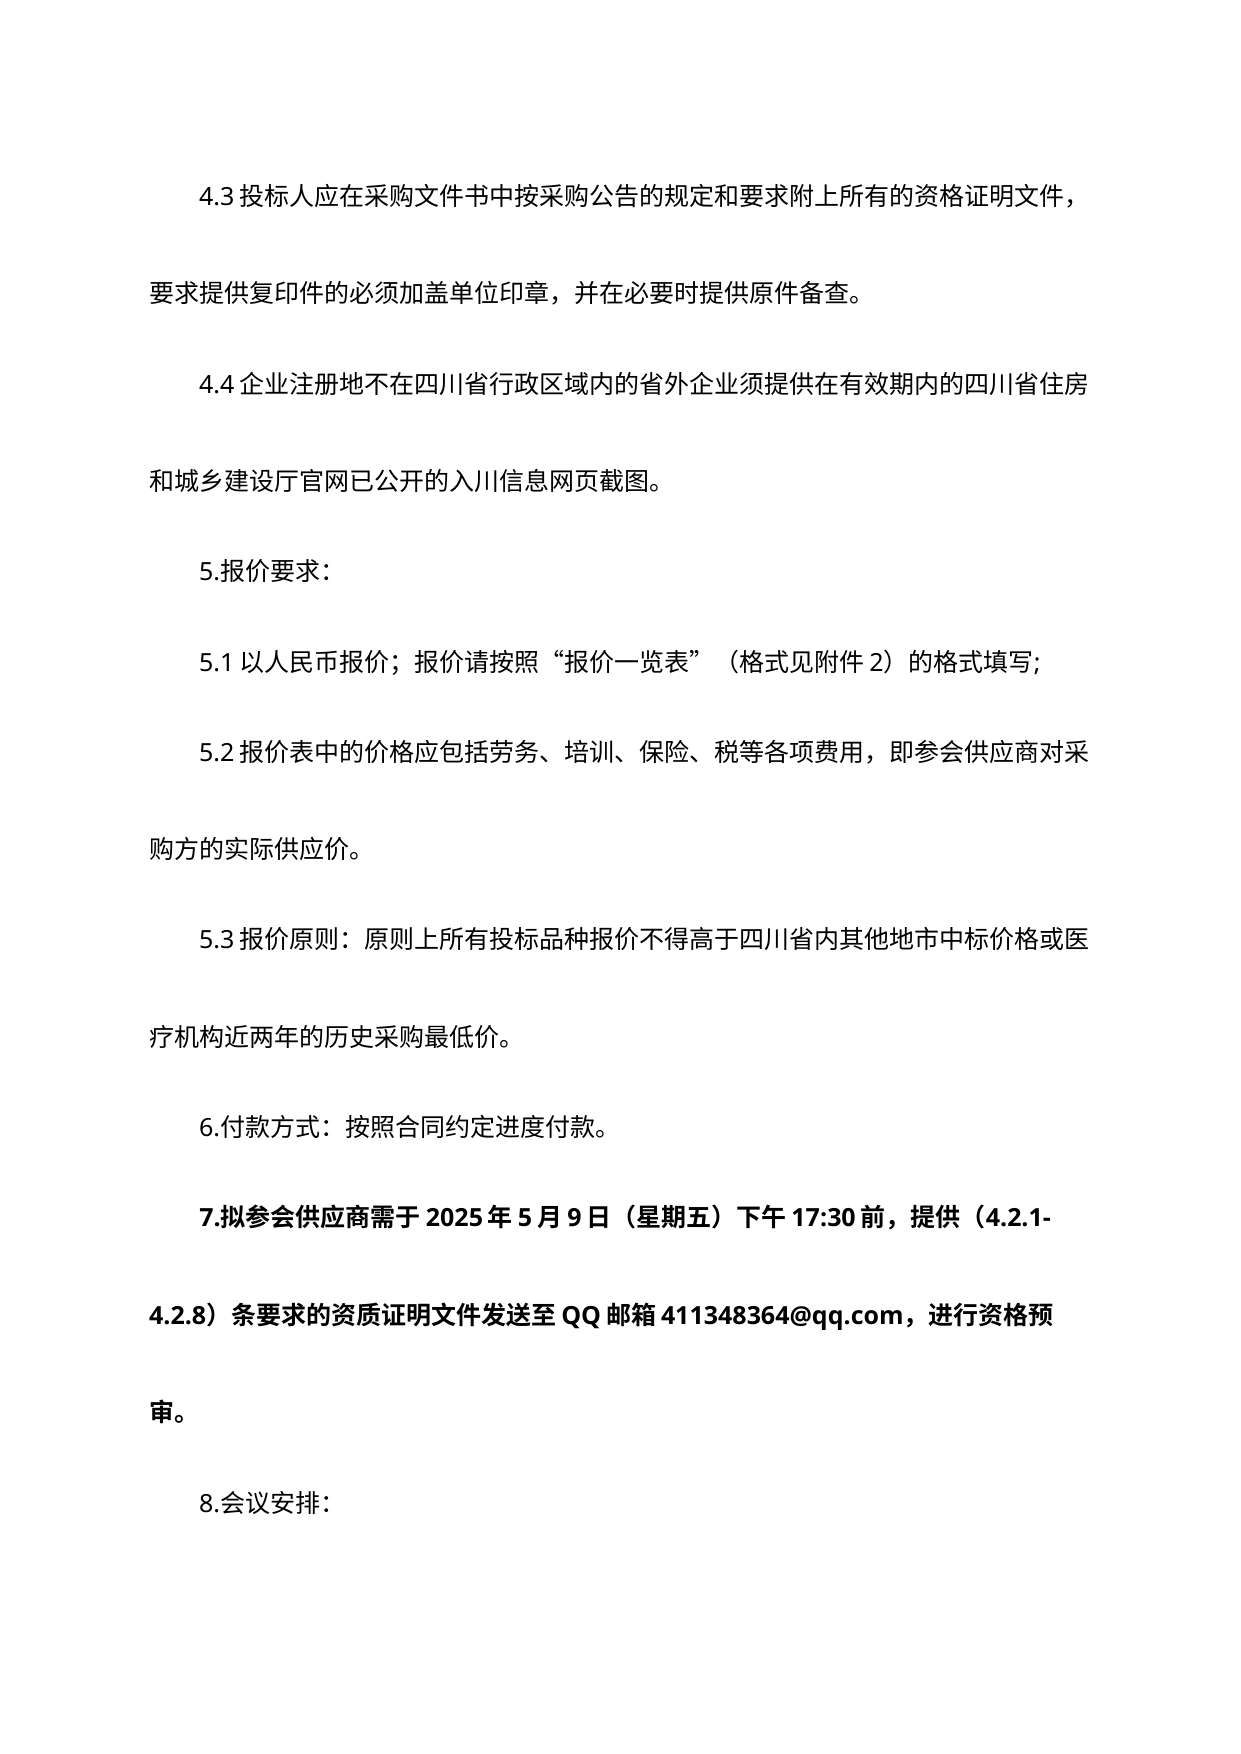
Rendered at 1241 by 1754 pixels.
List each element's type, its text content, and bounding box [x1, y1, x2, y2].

text 4.3投标人应在采购文件书中按采购公告的规定和要求附上所有的资格证明文件，要求提供复印件的必须加盖单位印章，并在必要时提供原件备查。 [149, 162, 1091, 324]
text 4.4企业注册地不在四川省行政区域内的省外企业须提供在有效期内的四川省住房和城乡建设厅官网已公开的入川信息网页截图。 [149, 350, 1091, 512]
text 7.拟参会供应商需于2025年5月9日（星期五）下午17:30前，提供（4.2.1-4.2.8）条要求的资质证明文件发送至QQ邮箱411348364@qq.com，进行资格预审。 [149, 1183, 1091, 1443]
text 5.报价要求： [149, 537, 1091, 602]
text 5.1以人民币报价；报价请按照“报价一览表”（格式见附件2）的格式填写; [149, 628, 1091, 693]
text 8.会议安排： [149, 1469, 1091, 1534]
text 6.付款方式：按照合同约定进度付款。 [149, 1093, 1091, 1158]
text 5.2报价表中的价格应包括劳务、培训、保险、税等各项费用，即参会供应商对采购方的实际供应价。 [149, 718, 1091, 880]
text 5.3报价原则：原则上所有投标品种报价不得高于四川省内其他地市中标价格或医疗机构近两年的历史采购最低价。 [149, 906, 1091, 1068]
